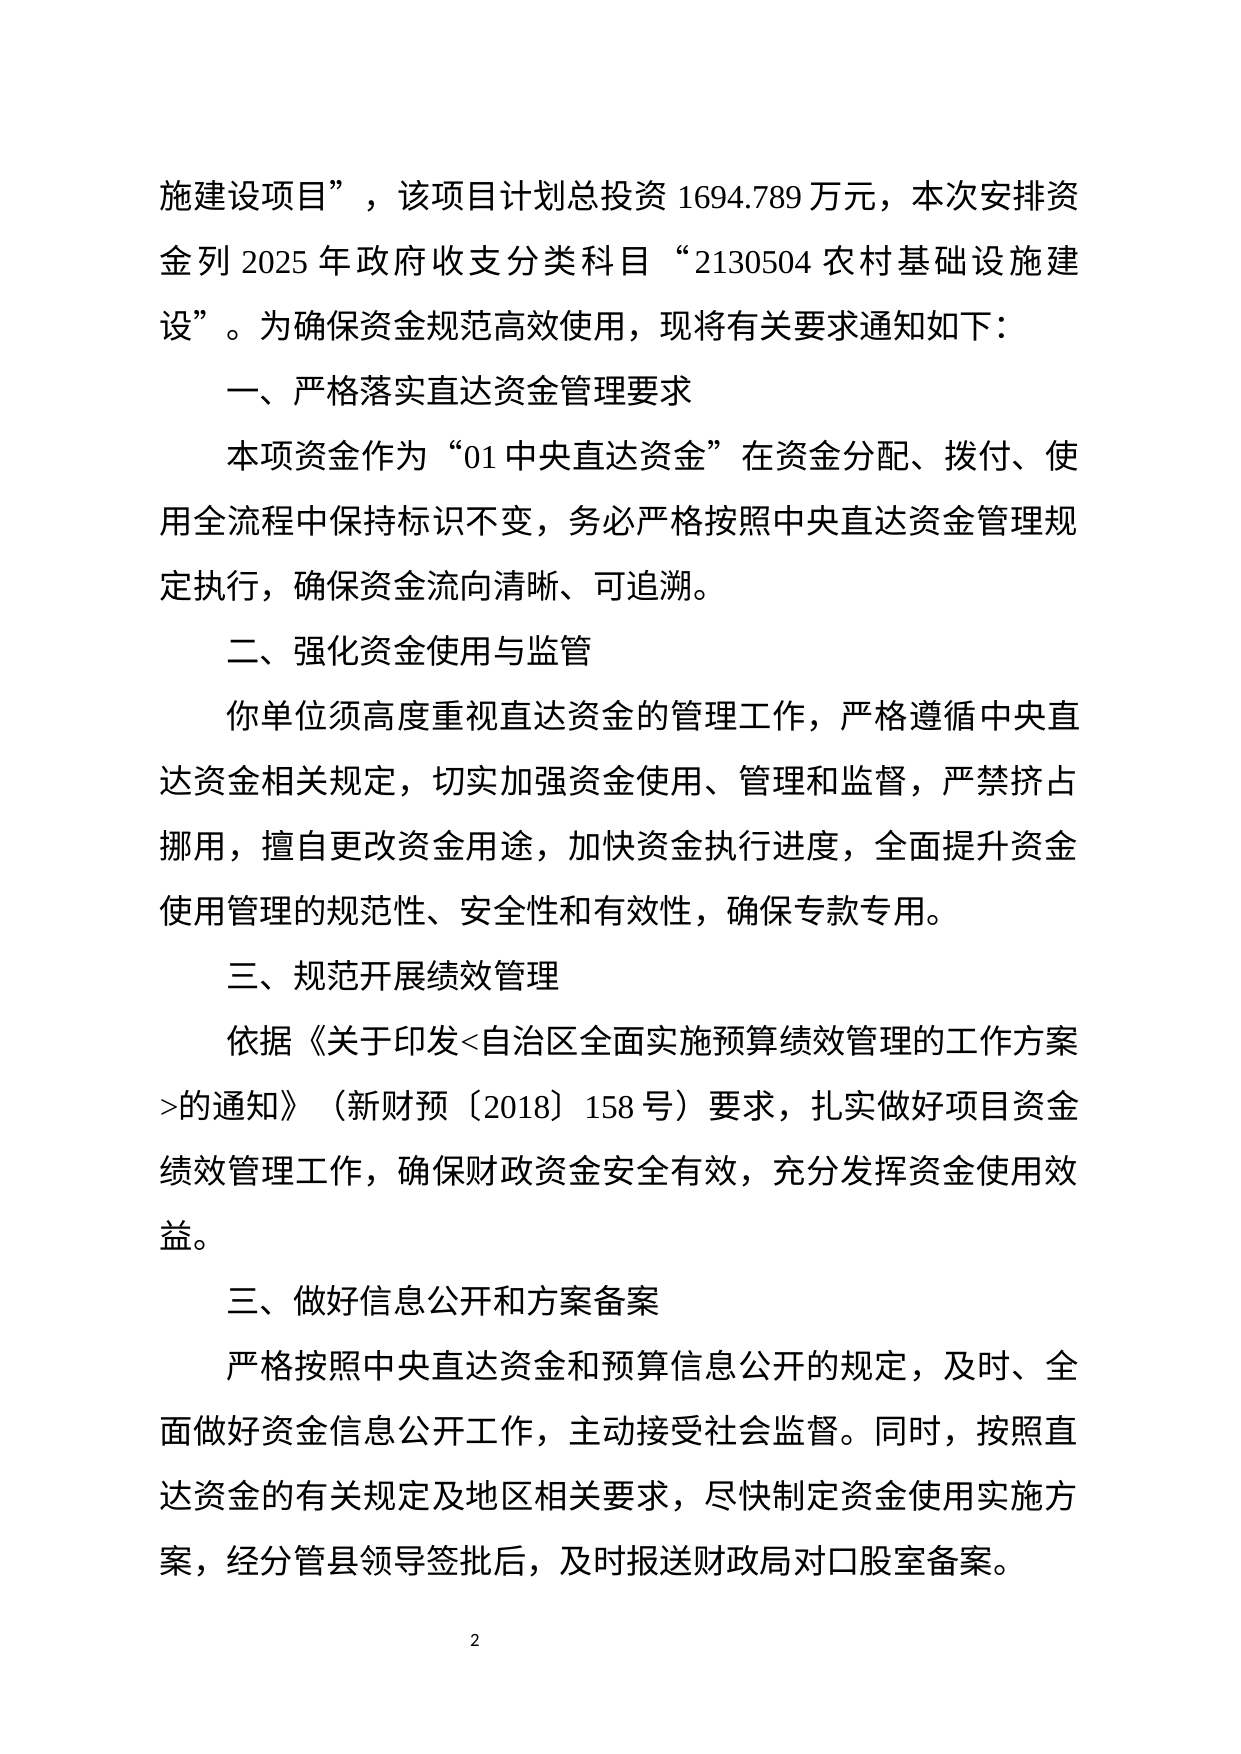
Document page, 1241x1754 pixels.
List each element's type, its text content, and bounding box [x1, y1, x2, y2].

text 依据《关于印发<自治区全面实施预算绩效管理的工作方案>的通知》（新财预〔2018〕158号）要求，扎实做好项目资金绩效管理工作，确保财政资金安全有效，充分发挥资金使用效益。 [159, 1007, 1081, 1267]
list 三、规范开展绩效管理 [159, 942, 1081, 1007]
list 三、做好信息公开和方案备案 [159, 1267, 1081, 1332]
text 你单位须高度重视直达资金的管理工作，严格遵循中央直达资金相关规定，切实加强资金使用、管理和监督，严禁挤占挪用，擅自更改资金用途，加快资金执行进度，全面提升资金使用管理的规范性、安全性和有效性，确保专款专用。 [159, 682, 1081, 942]
text 严格按照中央直达资金和预算信息公开的规定，及时、全面做好资金信息公开工作，主动接受社会监督。同时，按照直达资金的有关规定及地区相关要求，尽快制定资金使用实施方案，经分管县领导签批后，及时报送财政局对口股室备案。 [159, 1332, 1081, 1592]
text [159, 162, 1081, 357]
list 严格落实直达资金管理要求 [159, 357, 1081, 422]
list 二、强化资金使用与监管 [159, 617, 1081, 682]
list 本项资金作为“01中央直达资金”在资金分配、拨付、使用全流程中保持标识不变，务必严格按照中央直达资金管理规定执行，确保资金流向清晰、可追溯。 [159, 422, 1081, 617]
